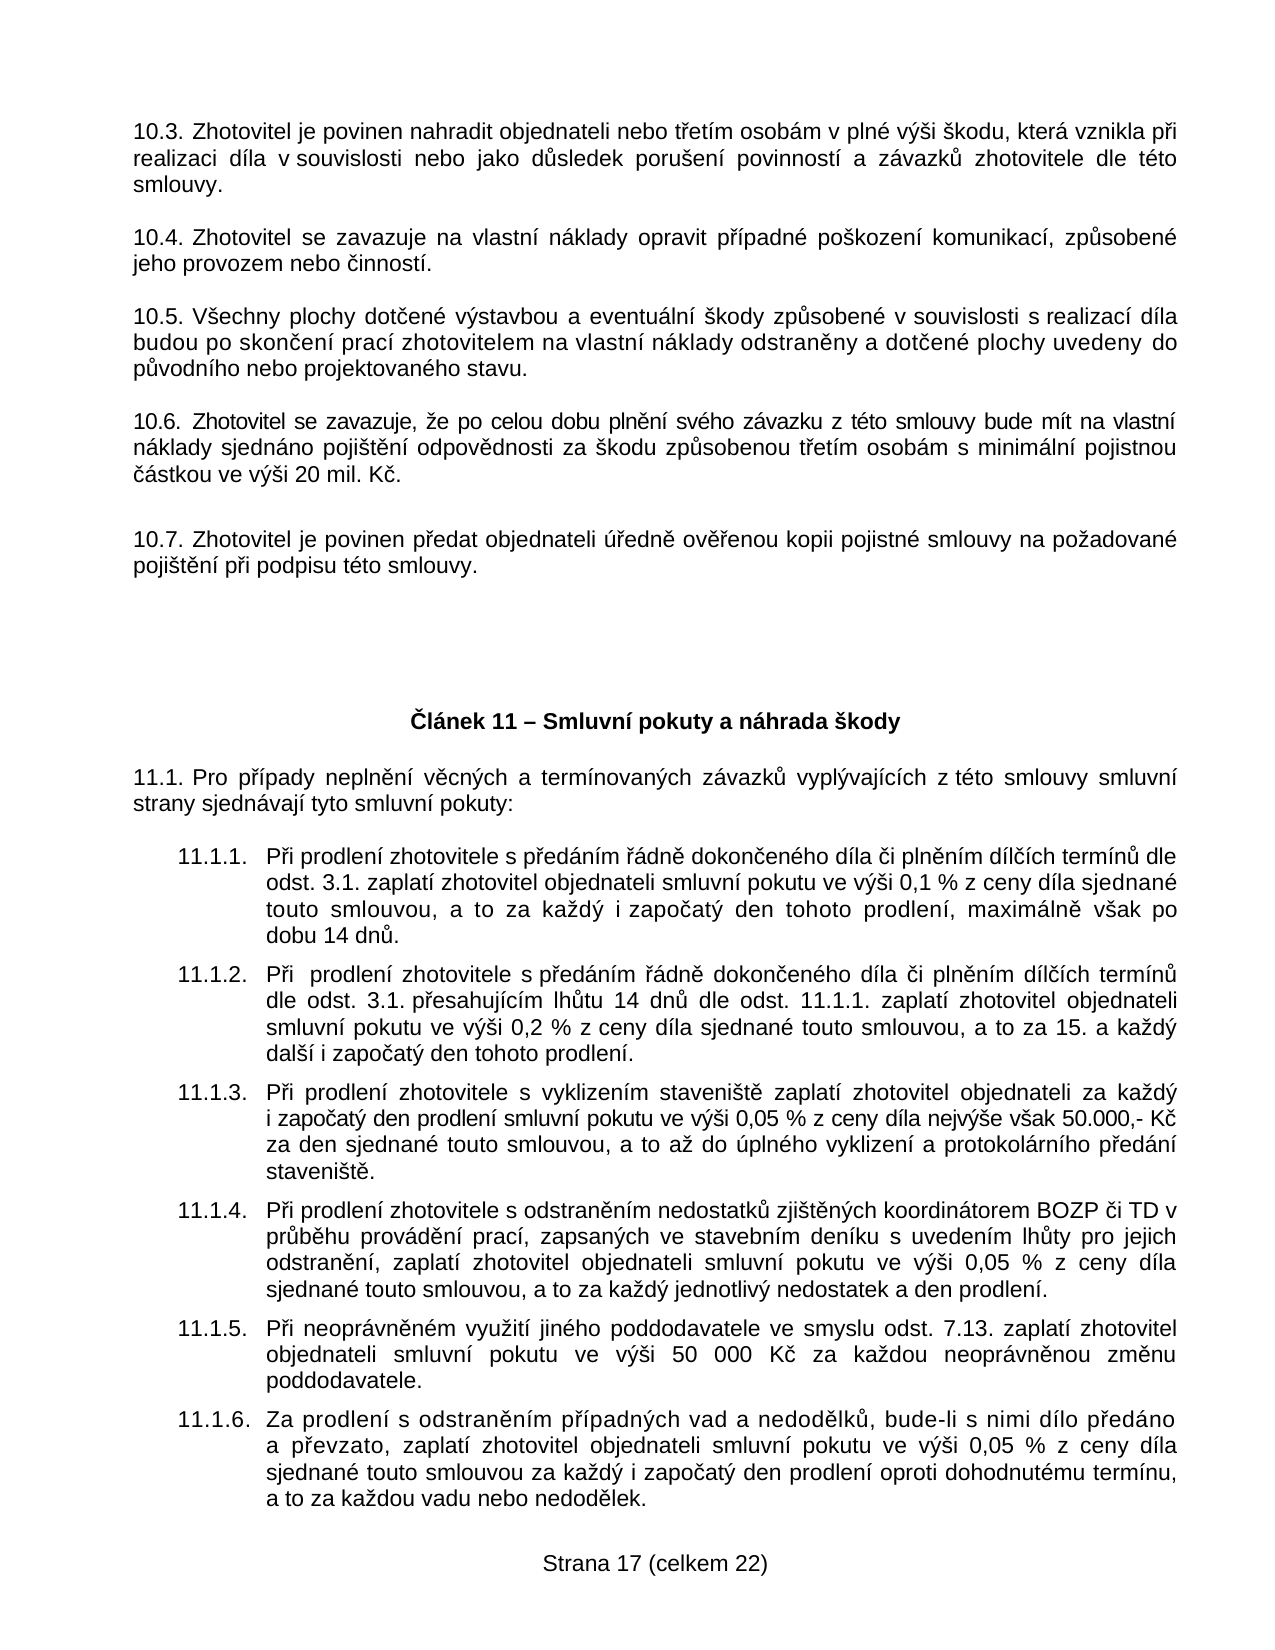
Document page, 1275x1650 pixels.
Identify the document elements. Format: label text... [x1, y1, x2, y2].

list Při prodlení zhotovitele s odstraněním nedostatků zjištěných koordinátorem BOZP či TD v průběhu provádění prací, zapsaných ve stavebním deníku s uvedením lhůty pro jejich odstranění, zaplatí zhotovitel objednateli smluvní pokutu ve výši 0,05 % z ceny díla sjednané touto smlouvou, a to za každý jednotlivý nedostatek a den prodlení. [177, 1197, 1177, 1302]
list Zhotovitel je povinen předat objednateli úředně ověřenou kopii pojistné smlouvy na požadované pojištění při podpisu této smlouvy. [133, 526, 1177, 579]
text Článek 11 – Smluvní pokuty a náhrada škody [133, 708, 1177, 734]
list Při prodlení zhotovitele s předáním řádně dokončeného díla či plněním dílčích termínů dle odst. 3.1. přesahujícím lhůtu 14 dnů dle odst. 11.1.1. zaplatí zhotovitel objednateli smluvní pokutu ve výši 0,2 % z ceny díla sjednané touto smlouvou, a to za 15. a každý další i započatý den tohoto prodlení. [177, 961, 1177, 1066]
list Za prodlení s odstraněním případných vad a nedodělků, bude-li s nimi dílo předáno a převzato, zaplatí zhotovitel objednateli smluvní pokutu ve výši 0,05 % z ceny díla sjednané touto smlouvou za každý i započatý den prodlení oproti dohodnutému termínu, a to za každou vadu nebo nedodělek. [177, 1406, 1177, 1512]
list Při prodlení zhotovitele s předáním řádně dokončeného díla či plněním dílčích termínů dle odst. 3.1. zaplatí zhotovitel objednateli smluvní pokutu ve výši 0,1 % z ceny díla sjednané touto smlouvou, a to za každý i započatý den tohoto prodlení, maximálně však po dobu 14 dnů. [177, 843, 1177, 948]
list Zhotovitel je povinen nahradit objednateli nebo třetím osobám v plné výši škodu, která vznikla při realizaci díla v souvislosti nebo jako důsledek porušení povinností a závazků zhotovitele dle této smlouvy. [133, 118, 1177, 197]
list Všechny plochy dotčené výstavbou a eventuální škody způsobené v souvislosti s realizací díla budou po skončení prací zhotovitelem na vlastní náklady odstraněny a dotčené plochy uvedeny do původního nebo projektovaného stavu. [133, 303, 1177, 382]
list Při prodlení zhotovitele s vyklizením staveniště zaplatí zhotovitel objednateli za každý i započatý den prodlení smluvní pokutu ve výši 0,05 % z ceny díla nejvýše však 50.000,- Kč za den sjednané touto smlouvou, a to až do úplného vyklizení a protokolárního předání staveniště. [177, 1079, 1177, 1184]
list Pro případy neplnění věcných a termínovaných závazků vyplývajících z této smlouvy smluvní strany sjednávají tyto smluvní pokuty: [133, 764, 1177, 817]
list Při neoprávněném využití jiného poddodavatele ve smyslu odst. 7.13. zaplatí zhotovitel objednateli smluvní pokutu ve výši 50 000 Kč za každou neoprávněnou změnu poddodavatele. [177, 1314, 1177, 1394]
list Zhotovitel se zavazuje, že po celou dobu plnění svého závazku z této smlouvy bude mít na vlastní náklady sjednáno pojištění odpovědnosti za škodu způsobenou třetím osobám s minimální pojistnou částkou ve výši 20 mil. Kč. [133, 408, 1177, 487]
list Zhotovitel se zavazuje na vlastní náklady opravit případné poškození komunikací, způsobené jeho provozem nebo činností. [133, 223, 1177, 276]
